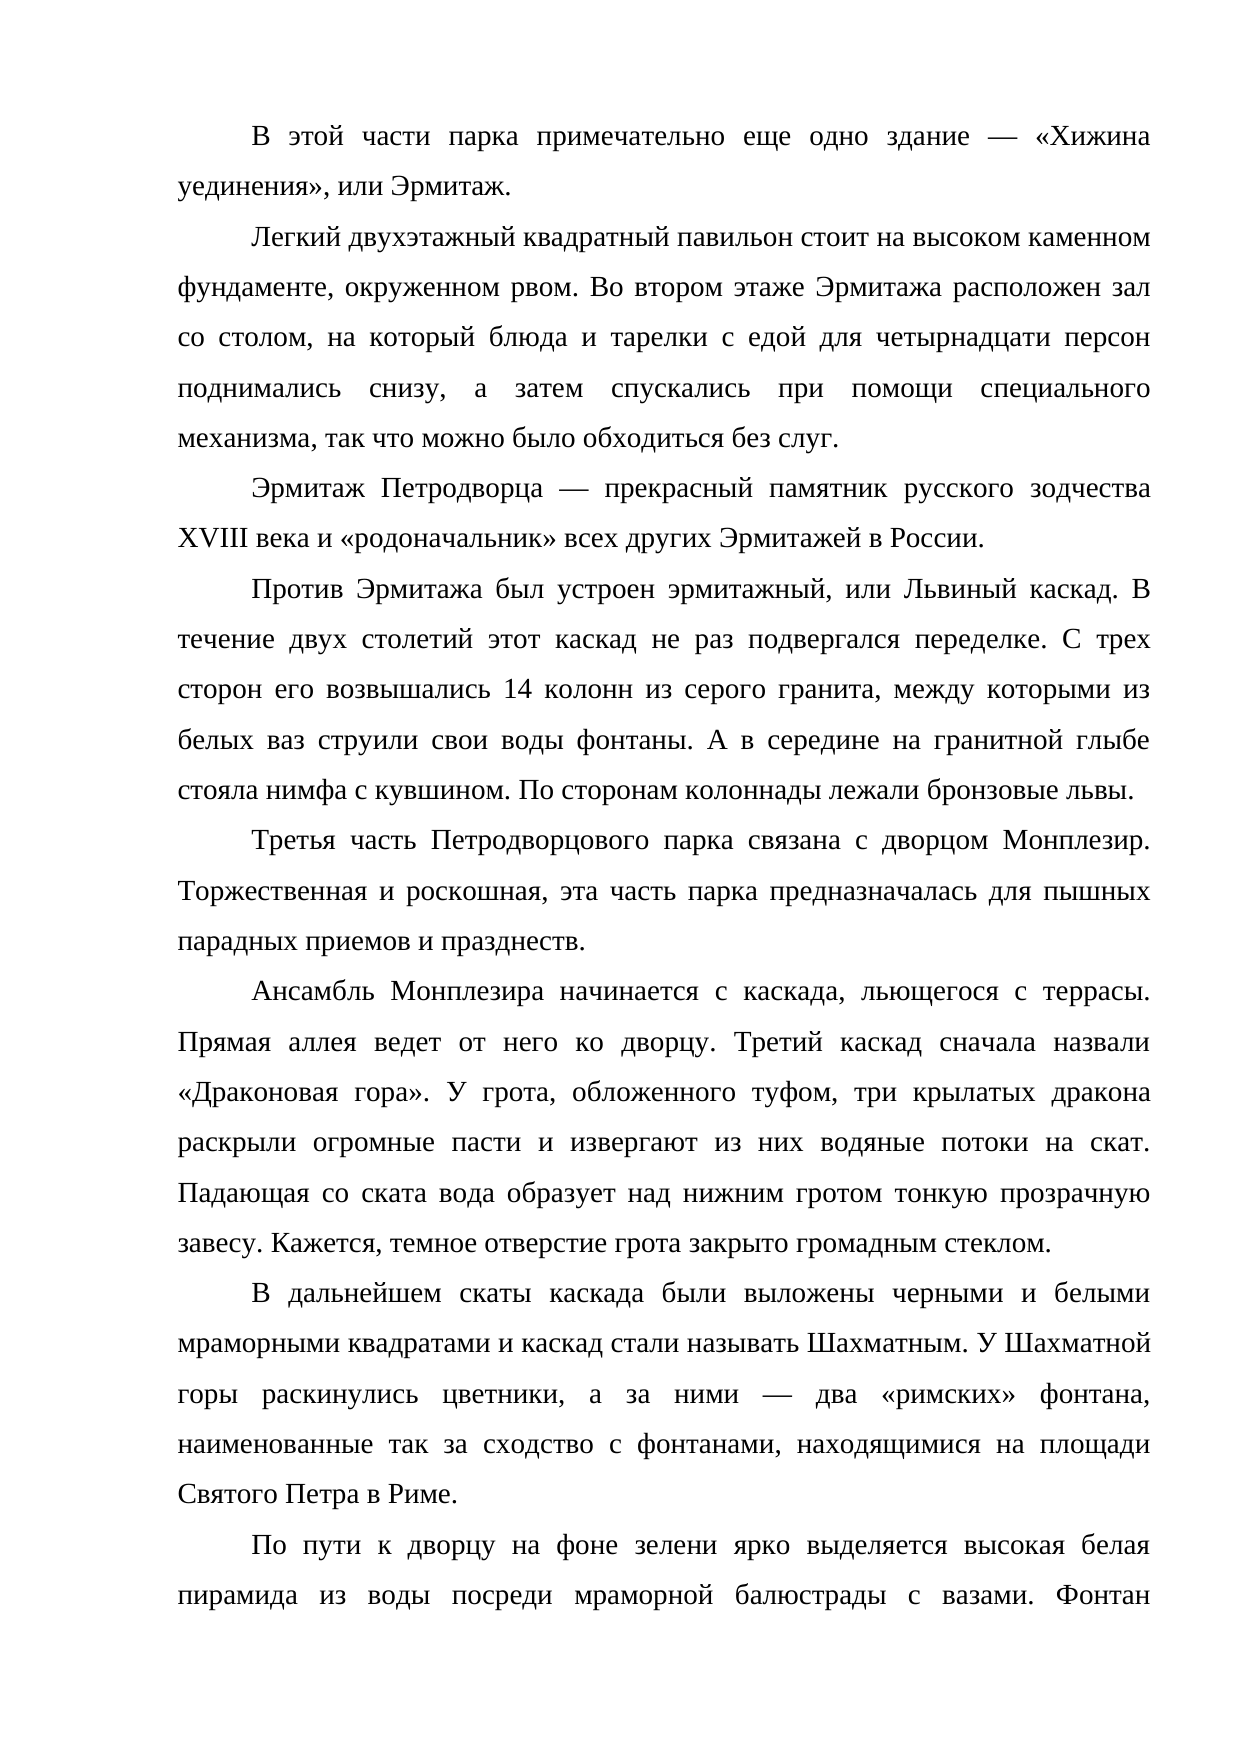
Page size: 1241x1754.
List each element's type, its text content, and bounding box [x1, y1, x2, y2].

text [177, 1527, 1152, 1611]
text Ансамбль Монплезира начинается с каскада, льющегося с террасы. Прямая аллея ведет от него ко дворцу. Третий каскад сначала назвали «Драконовая гора». У грота, обложенного туфом, три крылатых дракона раскрыли огромные пасти и извергают из них водяные потоки на скат. Падающая со ската вода образует над нижним гротом тонкую прозрачную завесу. Кажется, темное отверстие грота закрыто громадным стеклом. [177, 973, 1152, 1258]
text В дальнейшем скаты каскада были выложены черными и белыми мраморными квадратами и каскад стали называть Шахматным. У Шахматной горы раскинулись цветники, а за ними — два «римских» фонтана, наименованные так за сходство с фонтанами, находящимися на площади Святого Петра в Риме. [177, 1275, 1152, 1510]
text Легкий двухэтажный квадратный павильон стоит на высоком каменном фундаменте, окруженном рвом. Во втором этаже Эрмитажа расположен зал со столом, на который блюда и тарелки с едой для четырнадцати персон поднимались снизу, а затем спускались при помощи специального механизма, так что можно было обходиться без слуг. [177, 219, 1152, 453]
text Третья часть Петродворцового парка связана с дворцом Монплезир. Торжественная и роскошная, эта часть парка предназначалась для пышных парадных приемов и празднеств. [177, 822, 1152, 957]
text Против Эрмитажа был устроен эрмитажный, или Львиный каскад. В течение двух столетий этот каскад не раз подвергался переделке. С трех сторон его возвышались 14 колонн из серого гранита, между которыми из белых ваз струили свои воды фонтаны. А в середине на гранитной глыбе стояла нимфа с кувшином. По сторонам колоннады лежали бронзовые львы. [177, 571, 1152, 806]
text В этой части парка примечательно еще одно здание — «Хижина уединения», или Эрмитаж. [177, 118, 1152, 202]
text Эрмитаж Петродворца — прекрасный памятник русского зодчества XVIII века и «родоначальник» всех других Эрмитажей в России. [177, 470, 1152, 554]
